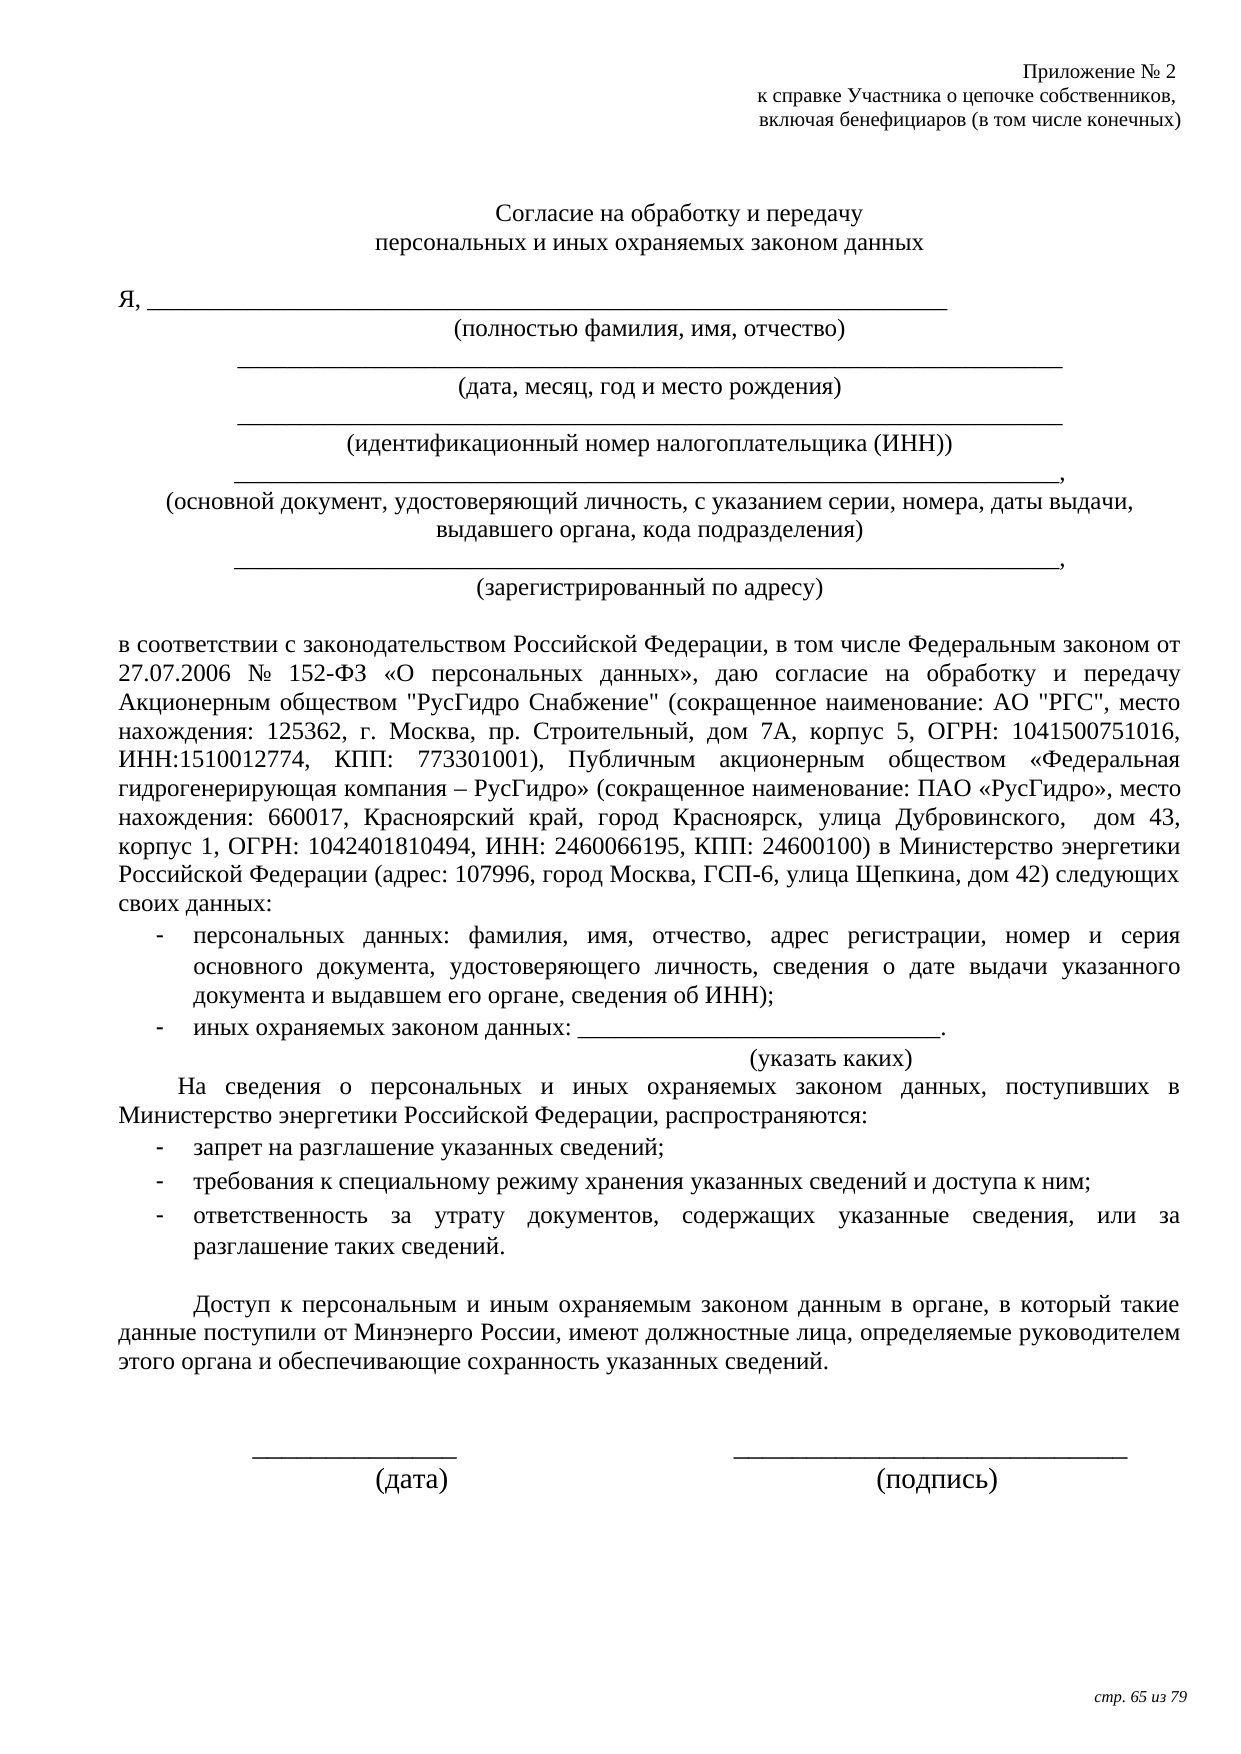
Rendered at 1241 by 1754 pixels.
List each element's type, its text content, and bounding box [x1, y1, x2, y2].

text (полностью фамилия, имя, отчество) [118, 313, 1181, 342]
list запрет на разглашение указанных сведений; [156, 1129, 1181, 1163]
text На сведения о персональных и иных охраняемых законом данных, поступивших в Министерство энергетики Российской Федерации, распространяются: [118, 1071, 1181, 1129]
text (дата) (подпись) [118, 1461, 1181, 1495]
text (дата, месяц, год и место рождения) [118, 371, 1181, 399]
text __________________________________________________________________ [118, 399, 1181, 428]
text ______________ ___________________________ [193, 1428, 1181, 1461]
text Доступ к персональным и иным охраняемым законом данным в органе, в который такие данные поступили от Минэнерго России, имеют должностные лица, определяемые руководителем этого органа и обеспечивающие сохранность указанных сведений. [118, 1289, 1181, 1375]
text __________________________________________________________________, [118, 457, 1181, 486]
list ответственность за утрату документов, содержащих указанные сведения, или за разглашение таких сведений. [156, 1197, 1181, 1260]
text (основной документ, удостоверяющий личность, с указанием серии, номера, даты выдачи, выдавшего органа, кода подразделения) [118, 486, 1181, 543]
list иных охраняемых законом данных: _____________________________. [156, 1009, 1181, 1043]
text (идентификационный номер налогоплательщика (ИНН)) [118, 428, 1181, 457]
list персональных данных: фамилия, имя, отчество, адрес регистрации, номер и серия основного документа, удостоверяющего личность, сведения о дате выдачи указанного документа и выдавшем его органе, сведения об ИНН); [156, 917, 1181, 1009]
text (зарегистрированный по адресу) [118, 572, 1181, 601]
list требования к специальному режиму хранения указанных сведений и доступа к ним; [156, 1163, 1181, 1197]
text Приложение № 2 к справке Участника о цепочке собственников, включая бенефициаров (в том числе конечных) [118, 59, 1181, 131]
text в соответствии с законодательством Российской Федерации, в том числе Федеральным законом от 27.07.2006 № 152-ФЗ «О персональных данных», даю согласие на обработку и передачу Акционерным обществом "РусГидро Снабжение" (сокращенное наименование: АО "РГС", место нахождения: 125362, г. Москва, пр. Строительный, дом 7А, корпус 5, ОГРН: 1041500751016, ИНН:1510012774, КПП: 773301001), Публичным акционерным обществом «Федеральная гидрогенерирующая компания – РусГидро» (сокращенное наименование: ПАО «РусГидро», место нахождения: 660017, Красноярский край, город Красноярск, улица Дубровинского, дом 43, корпус 1, ОГРН: 1042401810494, ИНН: 2460066195, КПП: 24600100) в Министерство энергетики Российской Федерации (адрес: 107996, город Москва, ГСП-6, улица Щепкина, дом 42) следующих своих данных: [118, 629, 1181, 917]
text Я, ________________________________________________________________ [118, 284, 1181, 313]
text __________________________________________________________________, [118, 543, 1181, 572]
text Согласие на обработку и передачу персональных и иных охраняемых законом данных [118, 198, 1181, 256]
text (указать каких) [118, 1043, 1181, 1071]
text __________________________________________________________________ [118, 342, 1181, 371]
